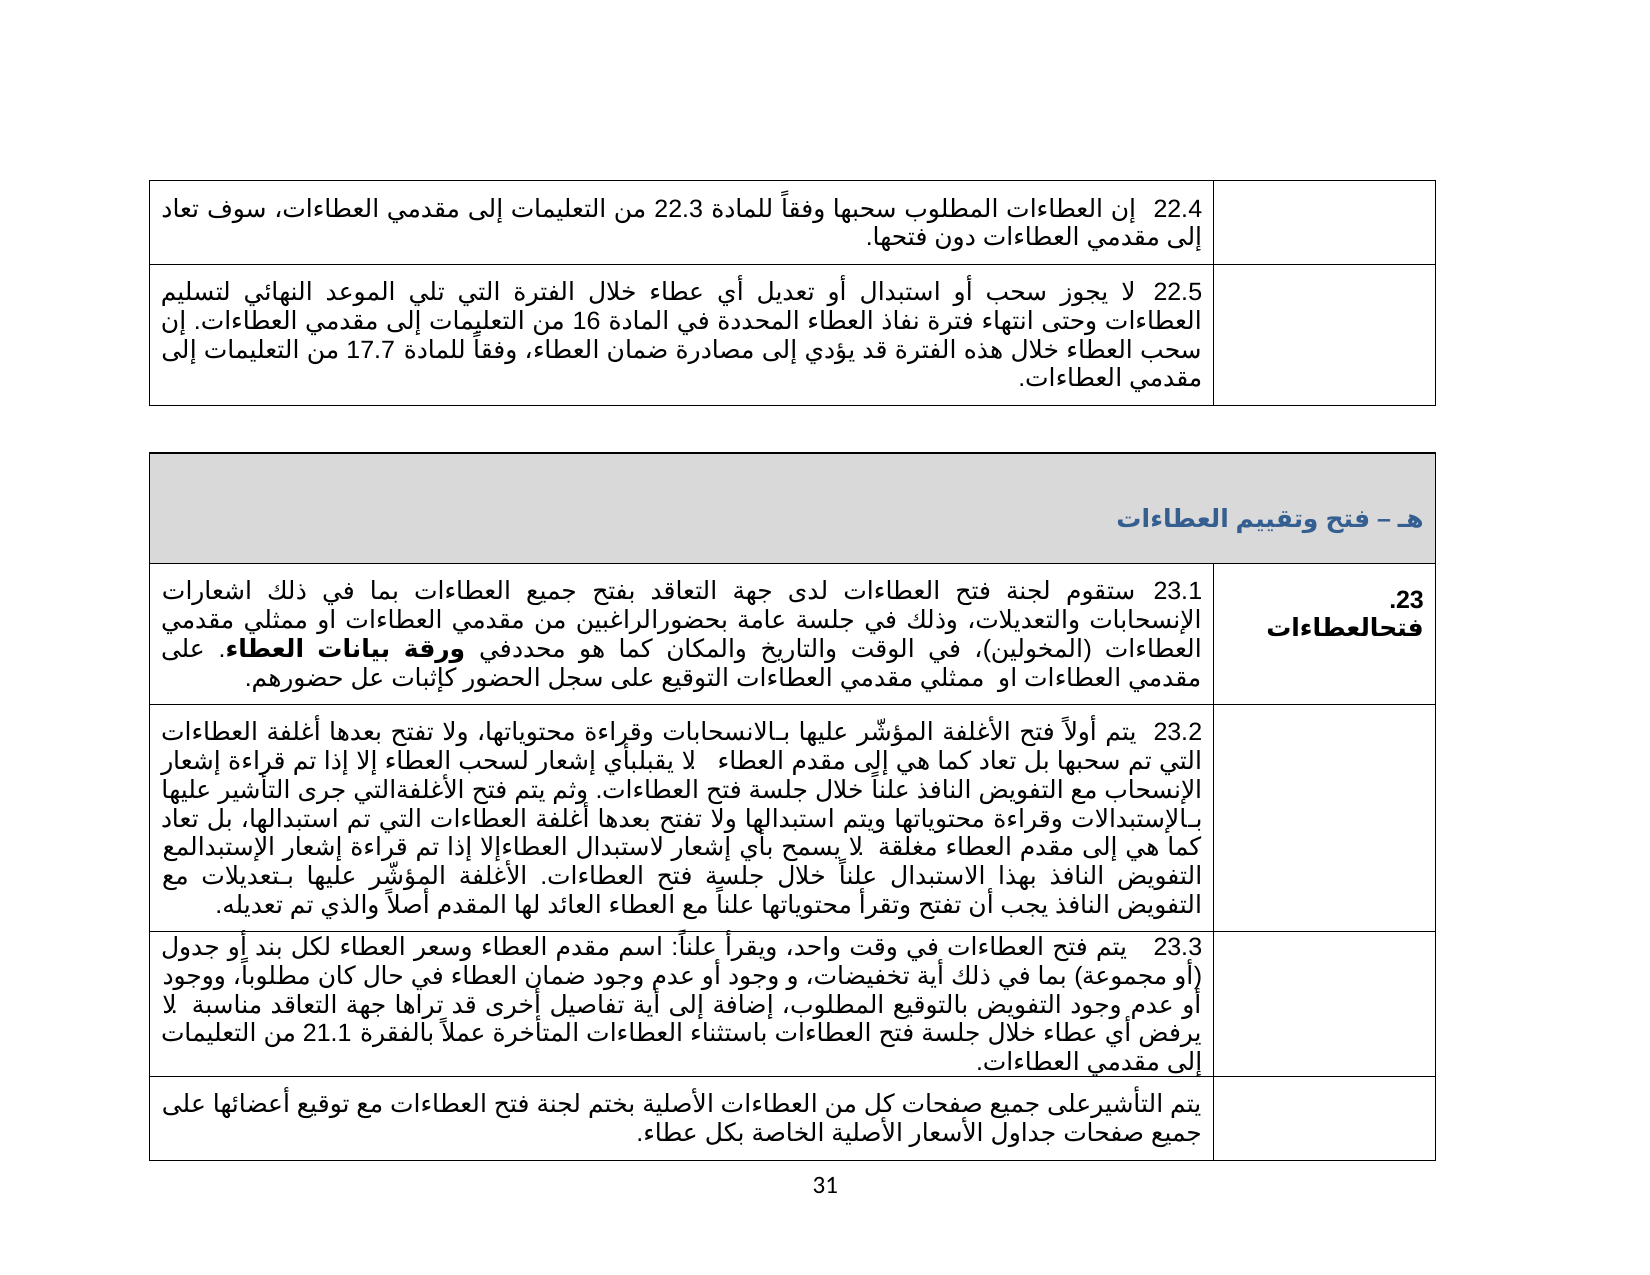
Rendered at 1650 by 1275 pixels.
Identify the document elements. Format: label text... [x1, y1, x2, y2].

table_cell [1214, 181, 1435, 263]
table_cell 22.4 إن العطاءات المطلوب سحبها وفقاً للمادة 22.3 من التعليمات إلى مقدمي العطاءات، سوف تعاد إلى مقدمي العطاءات دون فتحها. [150, 181, 1213, 263]
table_cell 22.5 لا يجوز سحب أو استبدال أو تعديل أي عطاء خلال الفترة التي تلي الموعد النهائي لتسليم العطاءات وحتى انتهاء فترة نفاذ العطاء المحددة في المادة 16 من التعليمات إلى مقدمي العطاءات. إن سحب العطاء خلال هذه الفترة قد يؤدي إلى مصادرة ضمان العطاء، وفقاً للمادة 17.7 من التعليمات إلى مقدمي العطاءات. [150, 265, 1213, 404]
table_cell 23.2 يتم أولاً فتح الأغلفة المؤشّر عليها بـالانسحابات وقراءة محتوياتها، ولا تفتح بعدها أغلفة العطاءات التي تم سحبها بل تعاد كما هي إلى مقدم العطاء . لا يقبلبأي إشعار لسحب العطاء إلا إذا تم قراءة إشعار الإنسحاب مع التفويض النافذ علناً خلال جلسة فتح العطاءات. وثم يتم فتح الأغلفةالتي جرى التأشير عليها بـالإستبدالات وقراءة محتوياتها ويتم استبدالها ولا تفتح بعدها أغلفة العطاءات التي تم استبدالها، بل تعاد كما هي إلى مقدم العطاء مغلقة. لا يسمح بأي إشعار لاستبدال العطاءإلا إذا تم قراءة إشعار الإستبدالمع التفويض النافذ بهذا الاستبدال علناً خلال جلسة فتح العطاءات. الأغلفة المؤشّر عليها بـتعديلات مع التفويض النافذ يجب أن تفتح وتقرأ محتوياتها علناً مع العطاء العائد لها المقدم أصلاً والذي تم تعديله. [150, 705, 1213, 931]
table_cell 23.3 يتم فتح العطاءات في وقت واحد، ويقرأ علناً: اسم مقدم العطاء وسعر العطاء لكل بند أو جدول (أو مجموعة) بما في ذلك أية تخفيضات، و وجود أو عدم وجود ضمان العطاء في حال كان مطلوباً، ووجود أو عدم وجود التفويض بالتوقيع المطلوب، إضافة إلى أية تفاصيل أخرى قد تراها جهة التعاقد مناسبة. لا يرفض أي عطاء خلال جلسة فتح العطاءات باستثناء العطاءات المتأخرة عملاً بالفقرة 21.1 من التعليمات إلى مقدمي العطاءات. [150, 932, 1213, 1076]
table_cell [1214, 265, 1435, 404]
table_cell يتم التأشيرعلى جميع صفحات كل من العطاءات الأصلية بختم لجنة فتح العطاءات مع توقيع أعضائها على جميع صفحات جداول الأسعار الأصلية الخاصة بكل عطاء. [150, 1077, 1213, 1159]
table_cell [1214, 1077, 1435, 1159]
table_cell [1214, 932, 1435, 1076]
table_cell 23.1 ستقوم لجنة فتح العطاءات لدى جهة التعاقد بفتح جميع العطاءات بما في ذلك اشعارات الإنسحابات والتعديلات، وذلك في جلسة عامة بحضورالراغبين من مقدمي العطاءات او ممثلي مقدمي العطاءات (المخولين)، في الوقت والتاريخ والمكان كما هو محددفي ورقة بيانات العطاء. على مقدمي العطاءات او ممثلي مقدمي العطاءات التوقيع على سجل الحضور كإثبات عل حضورهم. [150, 564, 1213, 704]
table_header هـ – فتح وتقييم العطاءات [150, 454, 1435, 563]
table_cell 23. فتحالعطاءات [1214, 564, 1435, 704]
table_cell [1214, 705, 1435, 931]
